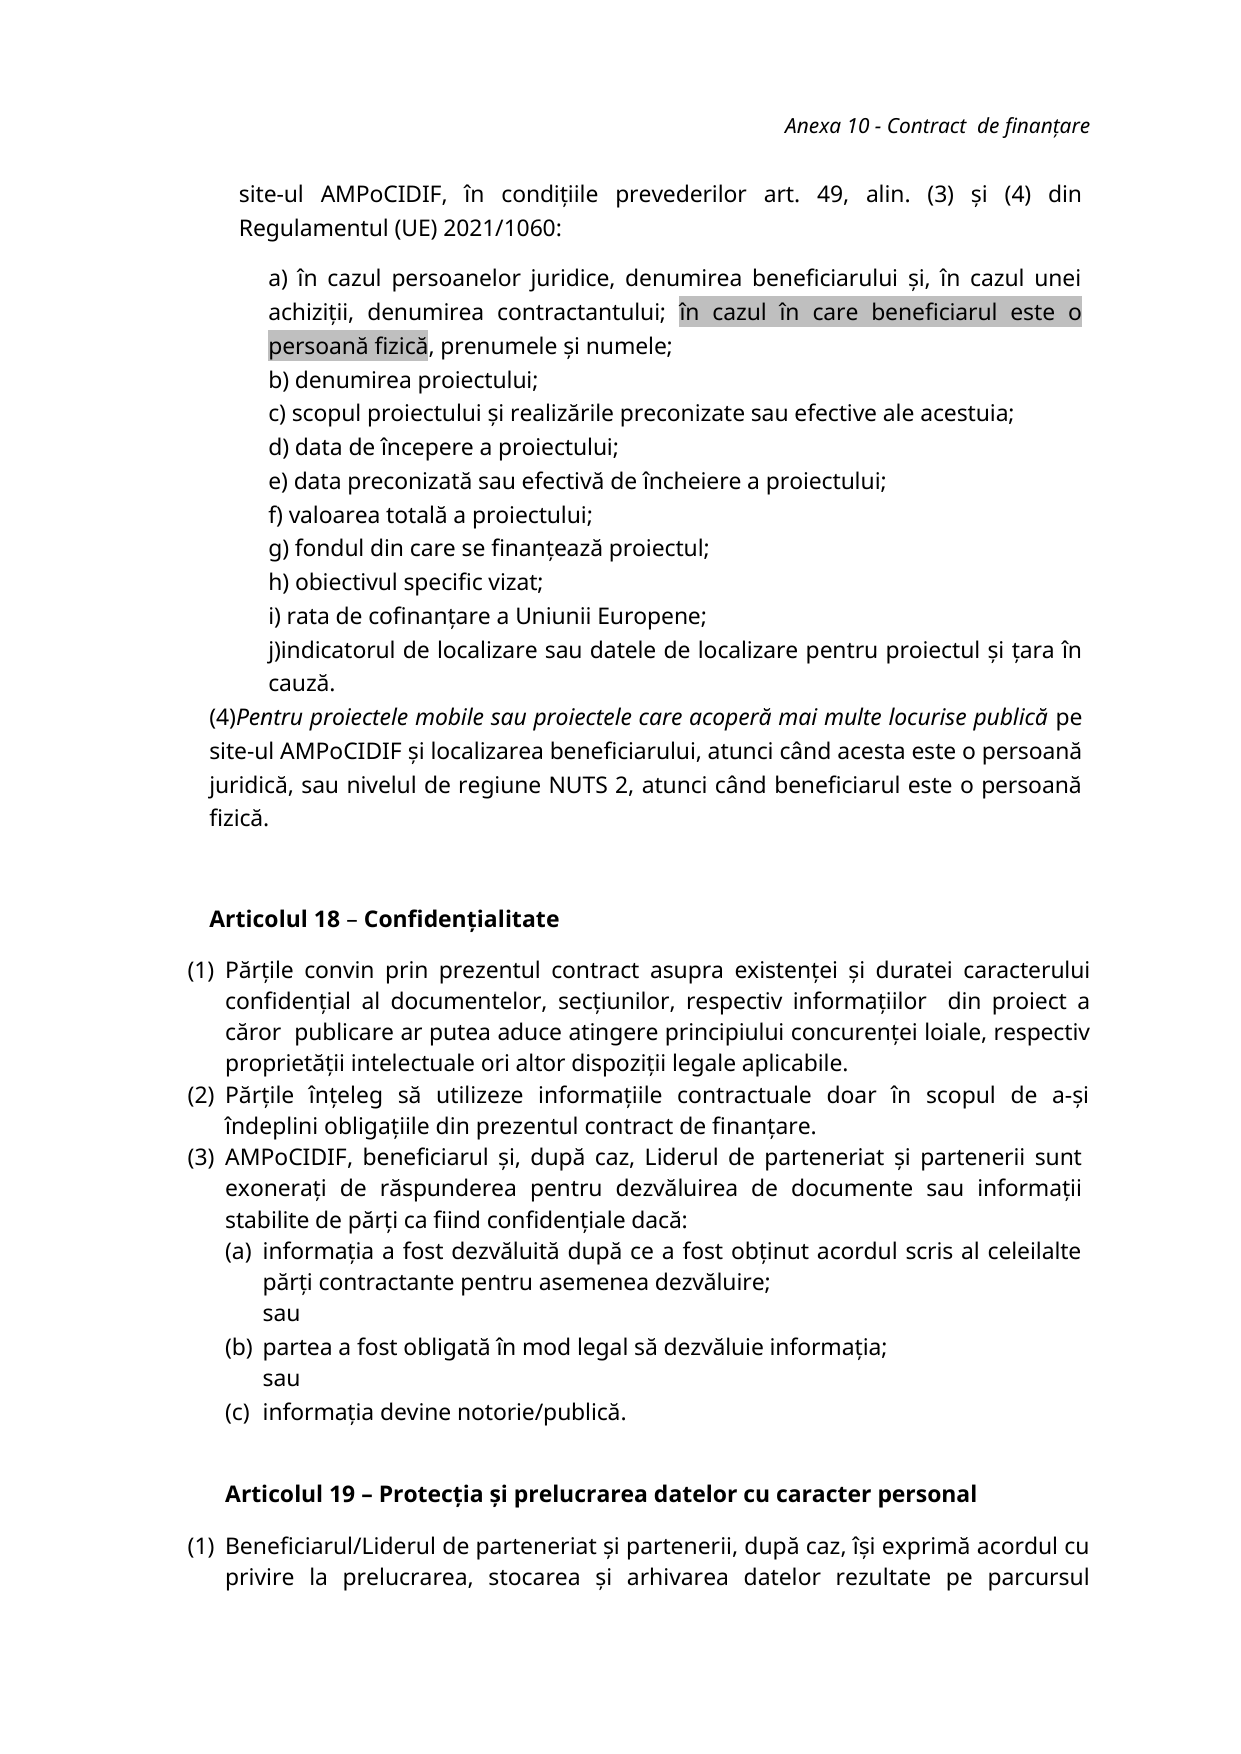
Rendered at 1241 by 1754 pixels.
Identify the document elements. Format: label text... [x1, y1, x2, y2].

text d) data de începere a proiectului; [268, 431, 1082, 462]
text Articolul 19 – Protecția și prelucrarea datelor cu caracter personal [150, 1478, 1090, 1511]
text c) scopul proiectului și realizările preconizate sau efective ale acestuia; [268, 397, 1082, 429]
text e) data preconizată sau efectivă de încheiere a proiectului; [268, 465, 1082, 496]
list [187, 1530, 1090, 1592]
list Părțile convin prin prezentul contract asupra existenței și duratei caracterului confidențial al documentelor, secțiunilor, respectiv informațiilor din proiect a căror publicare ar putea aduce atingere principiului concurenței loiale, respectiv proprietății intelectuale ori altor dispoziții legale aplicabile. [187, 954, 1090, 1079]
list g) fondul din care se finanțează proiectul; [268, 532, 1082, 564]
text b) denumirea proiectului; [268, 364, 1082, 395]
text j)indicatorul de localizare sau datele de localizare pentru proiectul și țara în cauză. [268, 634, 1082, 699]
list AMPoCIDIF, beneficiarul și, după caz, Liderul de parteneriat și partenerii sunt exonerați de răspunderea pentru dezvăluirea de documente sau informații stabilite de părți ca fiind confidențiale dacă: [187, 1141, 1083, 1235]
list sau [262, 1362, 1083, 1394]
list h) obiectivul specific vizat; [268, 566, 1082, 597]
list informația devine notorie/publică. [225, 1396, 1083, 1427]
list Părțile înțeleg să utilizeze informațiile contractuale doar în scopul de a-și îndeplini obligațiile din prezentul contract de finanțare. [187, 1079, 1090, 1141]
list partea a fost obligată în mod legal să dezvăluie informația; [225, 1331, 1083, 1362]
list a) în cazul persoanelor juridice, denumirea beneficiarului și, în cazul unei achiziții, denumirea contractantului; în cazul în care beneficiarul este o persoană fizică, prenumele și numele; [268, 262, 1082, 361]
list f) valoarea totală a proiectului; [268, 499, 1082, 530]
list sau [262, 1297, 1083, 1329]
list informația a fost dezvăluită după ce a fost obținut acordul scris al celeilalte părți contractante pentru asemenea dezvăluire; [225, 1235, 1083, 1297]
text Articolul 18 – Confidențialitate [162, 903, 1090, 934]
list (4)Pentru proiectele mobile sau proiectele care acoperă mai multe locurise publică pe site-ul AMPoCIDIF și localizarea beneficiarului, atunci când acesta este o persoană juridică, sau nivelul de regiune NUTS 2, atunci când beneficiarul este o persoană fizică. [209, 701, 1082, 834]
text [209, 178, 1082, 243]
list i) rata de cofinanțare a Uniunii Europene; [268, 600, 1082, 631]
